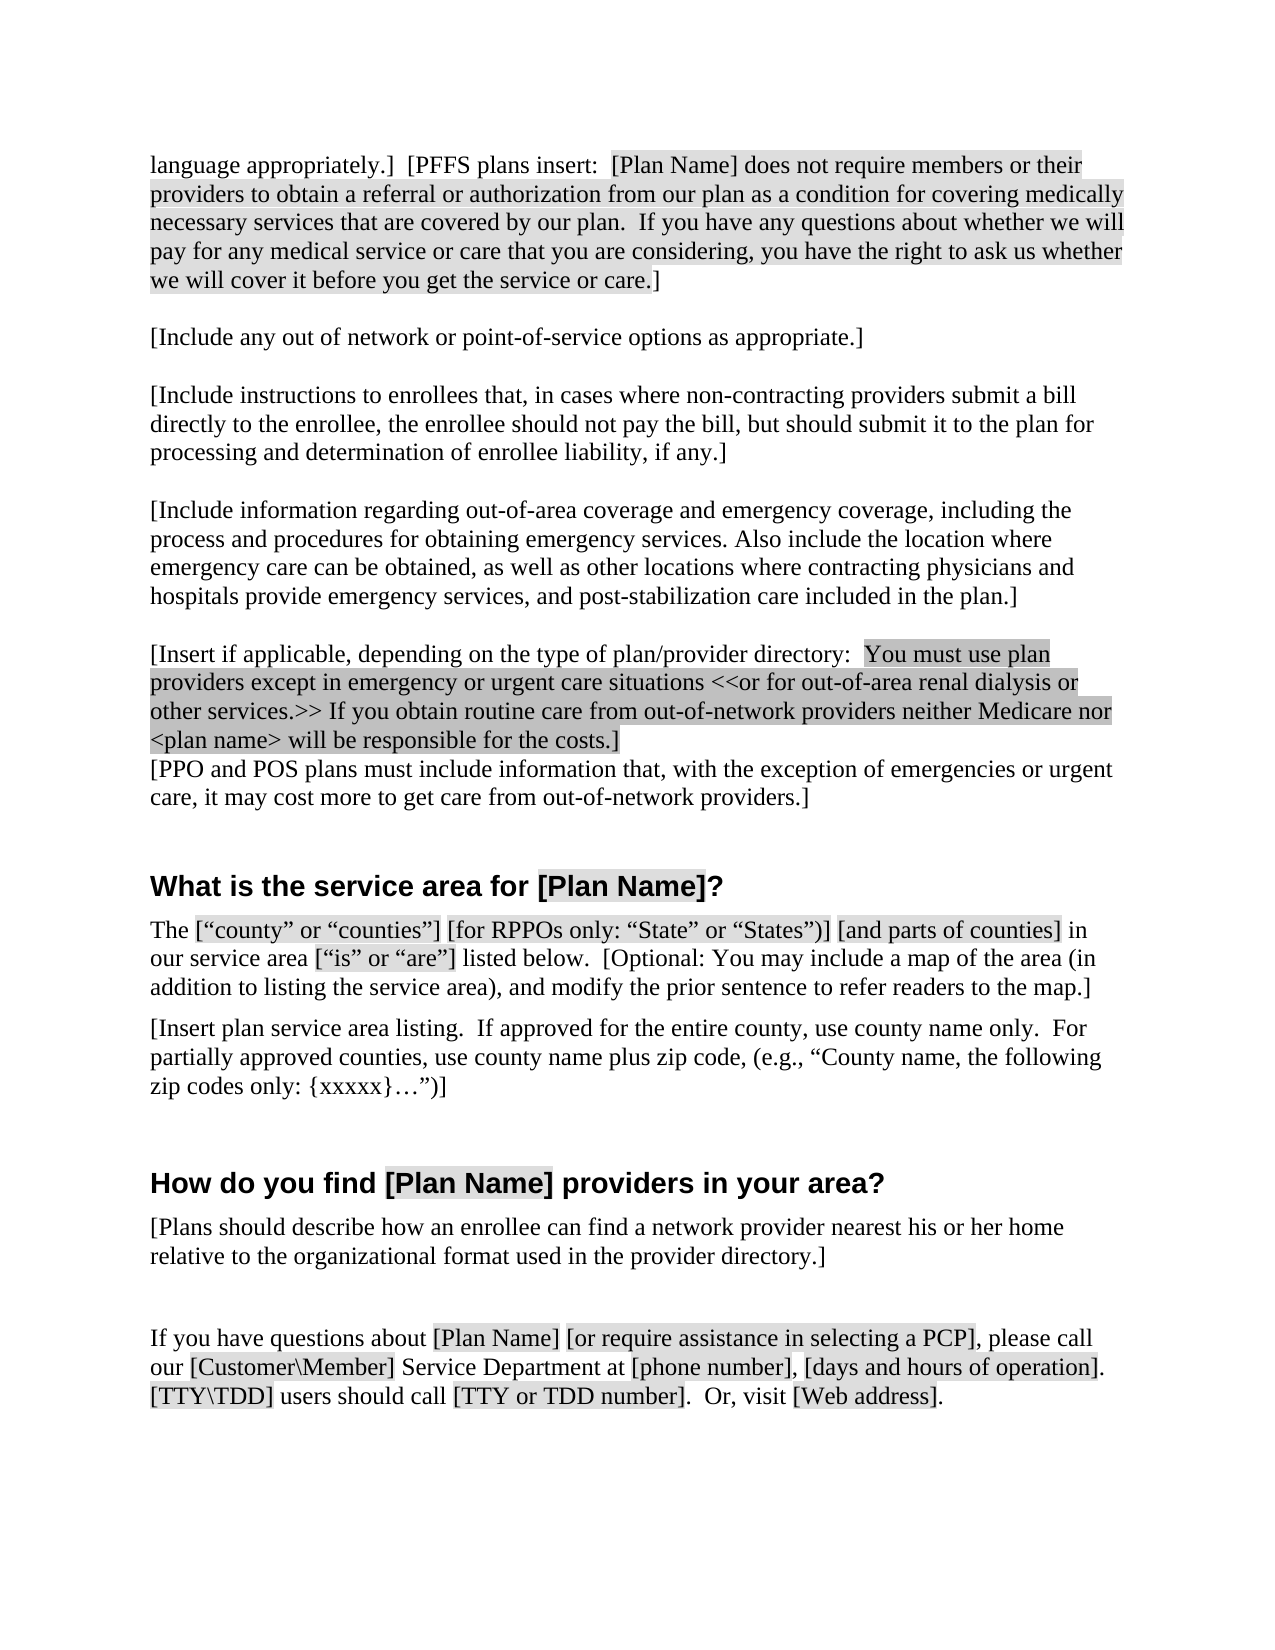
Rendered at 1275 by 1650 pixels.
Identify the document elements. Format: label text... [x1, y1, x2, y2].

subtitle How do you find [Plan Name] providers in your area? [150, 1166, 385, 1199]
subtitle What is the service area for [Plan Name]? [706, 869, 1125, 902]
text [Include information regarding out-of-area coverage and emergency coverage, including the process and procedures for obtaining emergency services. Also include the location where emergency care can be obtained, as well as other locations where contracting physicians and hospitals provide emergency services, and post-stabilization care included in the plan.] [150, 495, 1125, 610]
text If you have questions about [Plan Name] [or require assistance in selecting a PCP], please call our [Customer\Member] Service Department at [phone number], [days and hours of operation]. [TTY\TDD] users should call [TTY or TDD number]. Or, visit [Web address]. [937, 1323, 1125, 1409]
text [Insert plan service area listing. If approved for the entire county, use county name only. For partially approved counties, use county name plus zip code, (e.g., “County name, the following zip codes only: {xxxxx}…”)] [150, 1013, 1125, 1100]
subtitle What is the service area for [Plan Name]? [150, 869, 538, 902]
text If you have questions about [Plan Name] [or require assistance in selecting a PCP], please call our [Customer\Member] Service Department at [phone number], [days and hours of operation]. [TTY\TDD] users should call [TTY or TDD number]. Or, visit [Web address]. [150, 1323, 631, 1409]
text [PPO and POS plans must include information that, with the exception of emergencies or urgent care, it may cost more to get care from out-of-network providers.] [150, 754, 1125, 811]
text [Include any out of network or point-of-service options as appropriate.] [150, 322, 1125, 351]
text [150, 150, 1125, 294]
text [Insert if applicable, depending on the type of plan/provider directory: You must use plan providers except in emergency or urgent care situations <<or for out-of-area renal dialysis or other services.>> If you obtain routine care from out-of-network providers neither Medicare nor <plan name> will be responsible for the costs.] [150, 639, 1125, 754]
subtitle How do you find [Plan Name] providers in your area? [553, 1166, 1125, 1199]
text The [“county” or “counties”] [for RPPOs only: “State” or “States”)] [and parts of counties] in our service area [“is” or “are”] listed below. [Optional: You may include a map of the area (in addition to listing the service area), and modify the prior sentence to refer readers to the map.] [150, 915, 1125, 1001]
text [Plans should describe how an enrollee can find a network provider nearest his or her home relative to the organizational format used in the provider directory.] [150, 1212, 1125, 1269]
text [Include instructions to enrollees that, in cases where non-contracting providers submit a bill directly to the enrollee, the enrollee should not pay the bill, but should submit it to the plan for processing and determination of enrollee liability, if any.] [150, 380, 1125, 466]
